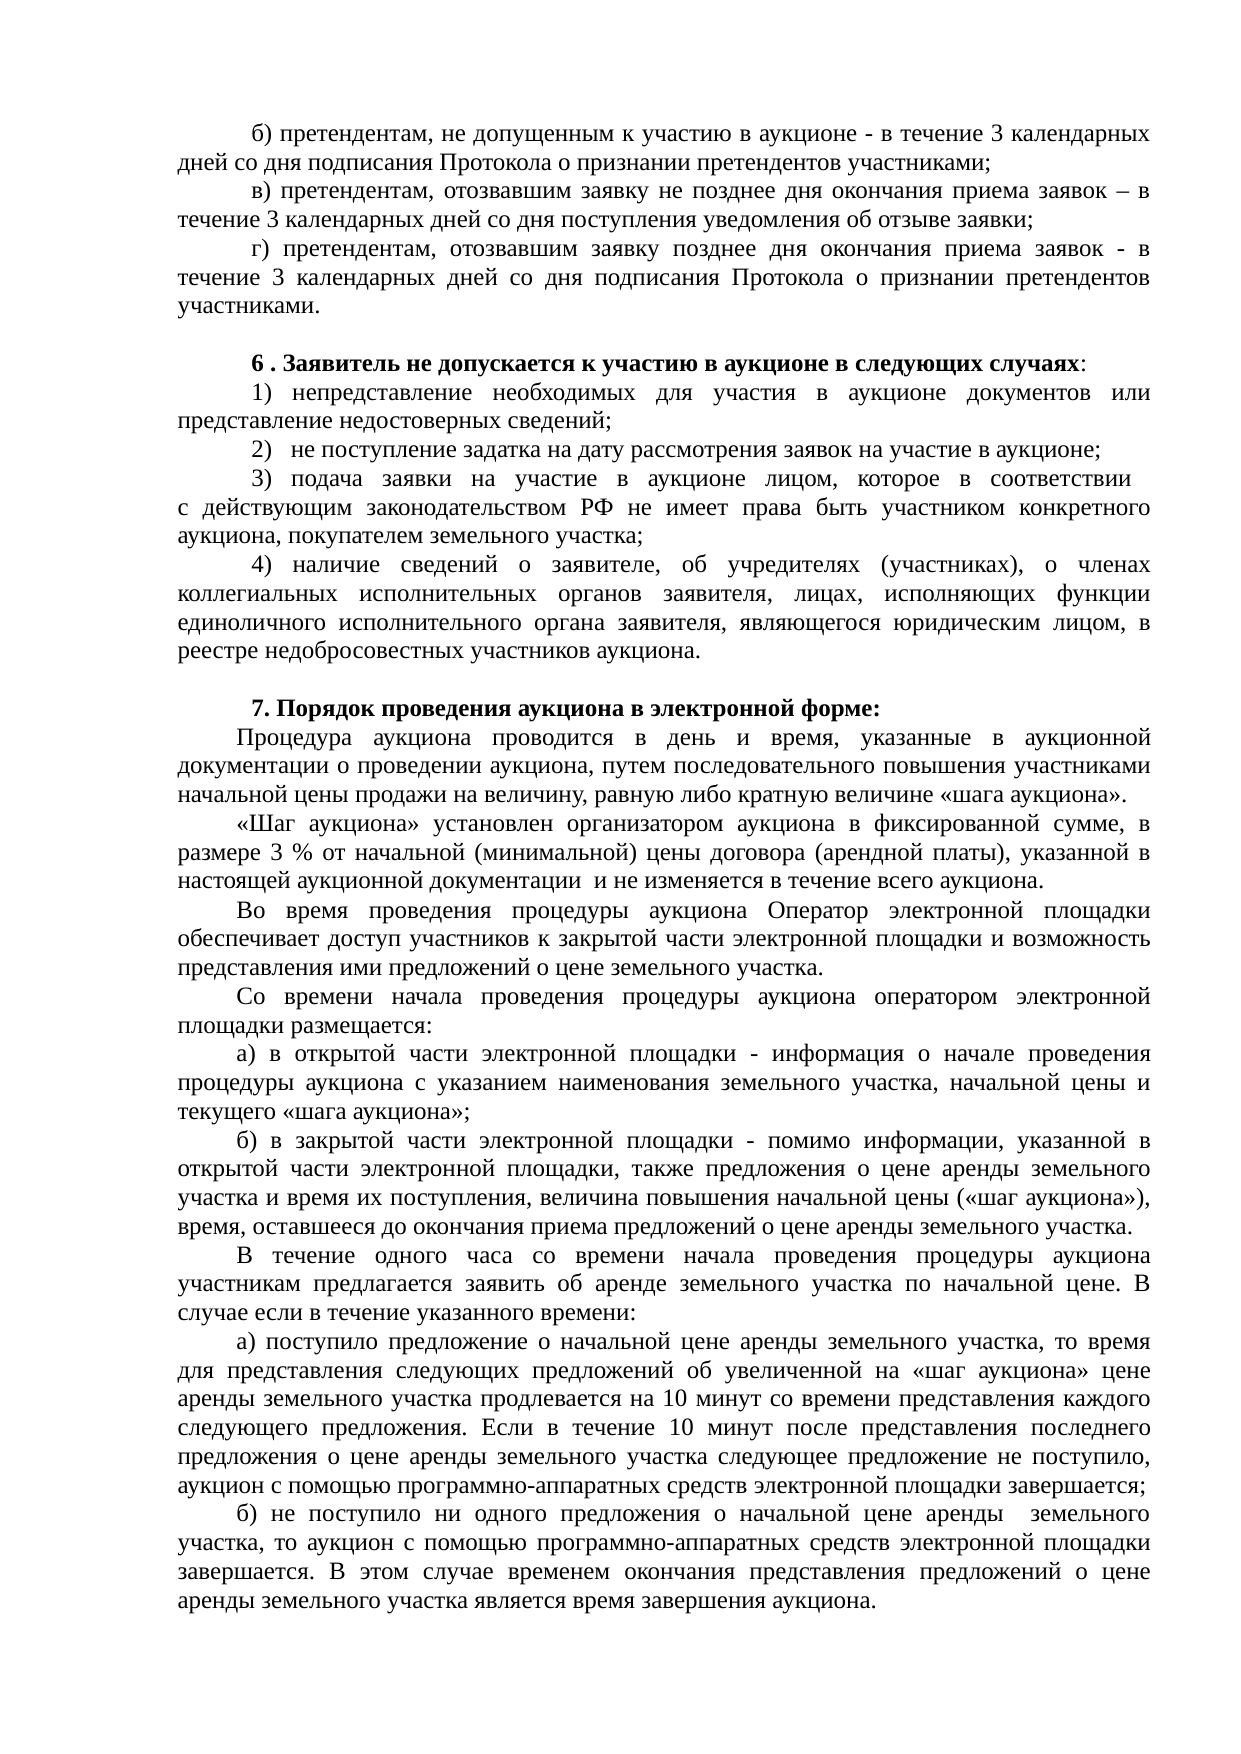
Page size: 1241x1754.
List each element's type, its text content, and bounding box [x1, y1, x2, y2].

text 4) наличие сведений о заявителе, об учредителях (участниках), о членах коллегиальных исполнительных органов заявителя, лицах, исполняющих функции единоличного исполнительного органа заявителя, являющегося юридическим лицом, в реестре недобросовестных участников аукциона. [177, 549, 1152, 664]
text в) претендентам, отозвавшим заявку не позднее дня окончания приема заявок – в течение 3 календарных дней со дня поступления уведомления об отзыве заявки; [177, 176, 1152, 233]
text 3) подача заявки на участие в аукционе лицом, которое в соответствии с действующим законодательством РФ не имеет права быть участником конкретного аукциона, покупателем земельного участка; [177, 463, 1152, 549]
text Во время проведения процедуры аукциона Оператор электронной площадки обеспечивает доступ участников к закрытой части электронной площадки и возможность представления ими предложений о цене земельного участка. [177, 895, 1152, 981]
text б) не поступило ни одного предложения о начальной цене аренды земельного участка, то аукцион с помощью программно-аппаратных средств электронной площадки завершается. В этом случае временем окончания представления предложений о цене аренды земельного участка является время завершения аукциона. [177, 1498, 1152, 1613]
text а) поступило предложение о начальной цене аренды земельного участка, то время для представления следующих предложений об увеличенной на «шаг аукциона» цене аренды земельного участка продлевается на 10 минут со времени представления каждого следующего предложения. Если в течение 10 минут после представления последнего предложения о цене аренды земельного участка следующее предложение не поступило, аукцион с помощью программно-аппаратных средств электронной площадки завершается; [177, 1326, 1152, 1498]
text Процедура аукциона проводится в день и время, указанные в аукционной документации о проведении аукциона, путем последовательного повышения участниками начальной цены продажи на величину, равную либо кратную величине «шага аукциона». [177, 722, 1152, 808]
text б) претендентам, не допущенным к участию в аукционе - в течение 3 календарных дней со дня подписания Протокола о признании претендентов участниками; [177, 118, 1152, 176]
text 6 . Заявитель не допускается к участию в аукционе в следующих случаях: [177, 348, 1152, 377]
text 2) не поступление задатка на дату рассмотрения заявок на участие в аукционе; [177, 434, 1152, 463]
text 1) непредставление необходимых для участия в аукционе документов или представление недостоверных сведений; [177, 377, 1152, 434]
text Со времени начала проведения процедуры аукциона оператором электронной площадки размещается: [177, 981, 1152, 1038]
text б) в закрытой части электронной площадки - помимо информации, указанной в открытой части электронной площадки, также предложения о цене аренды земельного участка и время их поступления, величина повышения начальной цены («шаг аукциона»), время, оставшееся до окончания приема предложений о цене аренды земельного участка. [177, 1125, 1152, 1240]
text г) претендентам, отозвавшим заявку позднее дня окончания приема заявок - в течение 3 календарных дней со дня подписания Протокола о признании претендентов участниками. [177, 233, 1152, 319]
text В течение одного часа со времени начала проведения процедуры аукциона участникам предлагается заявить об аренде земельного участка по начальной цене. В случае если в течение указанного времени: [177, 1240, 1152, 1326]
text а) в открытой части электронной площадки - информация о начале проведения процедуры аукциона с указанием наименования земельного участка, начальной цены и текущего «шага аукциона»; [177, 1038, 1152, 1125]
text 7. Порядок проведения аукциона в электронной форме: [177, 693, 1152, 722]
text «Шаг аукциона» установлен организатором аукциона в фиксированной сумме, в размере 3 % от начальной (минимальной) цены договора (арендной платы), указанной в настоящей аукционной документации и не изменяется в течение всего аукциона. [177, 808, 1152, 895]
